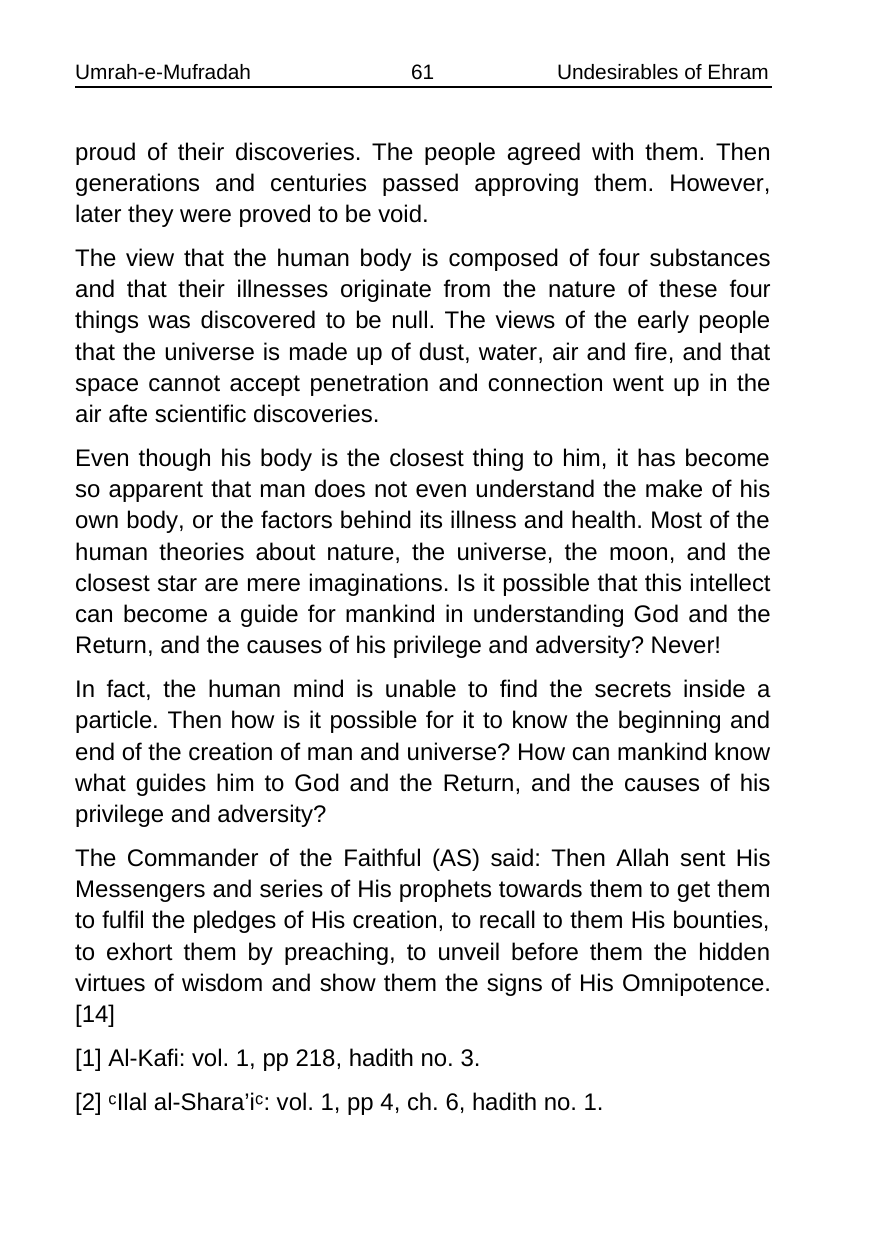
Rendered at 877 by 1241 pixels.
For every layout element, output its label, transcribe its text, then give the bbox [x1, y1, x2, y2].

text [2] ᶜIlal al-Shara’iᶜ: vol. 1, pp 4, ch. 6, hadith no. 1. [75, 1085, 772, 1116]
text In fact, the human mind is unable to find the secrets inside a particle. Then how is it possible for it to know the beginning and end of the creation of man and universe? How can mankind know what guides him to God and the Return, and the causes of his privilege and adversity? [75, 672, 772, 829]
text The Commander of the Faithful (AS) said: Then Allah sent His Messengers and series of His prophets towards them to get them to fulfil the pledges of His creation, to recall to them His bounties, to exhort them by preaching, to unveil before them the hidden virtues of wisdom and show them the signs of His Omnipotence.[14] [75, 841, 772, 1029]
text [1] Al-Kafi: vol. 1, pp 218, hadith no. 3. [75, 1041, 772, 1072]
text Even though his body is the closest thing to him, it has become so apparent that man does not even understand the make of his own body, or the factors behind its illness and health. Most of the human theories about nature, the universe, the moon, and the closest star are mere imaginations. Is it possible that this intellect can become a guide for mankind in understanding God and the Return, and the causes of his privilege and adversity? Never! [75, 441, 772, 660]
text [75, 135, 772, 229]
text The view that the human body is composed of four substances and that their illnesses originate from the nature of these four things was discovered to be null. The views of the early people that the universe is made up of dust, water, air and fire, and that space cannot accept penetration and connection went up in the air afte scientific discoveries. [75, 241, 772, 429]
